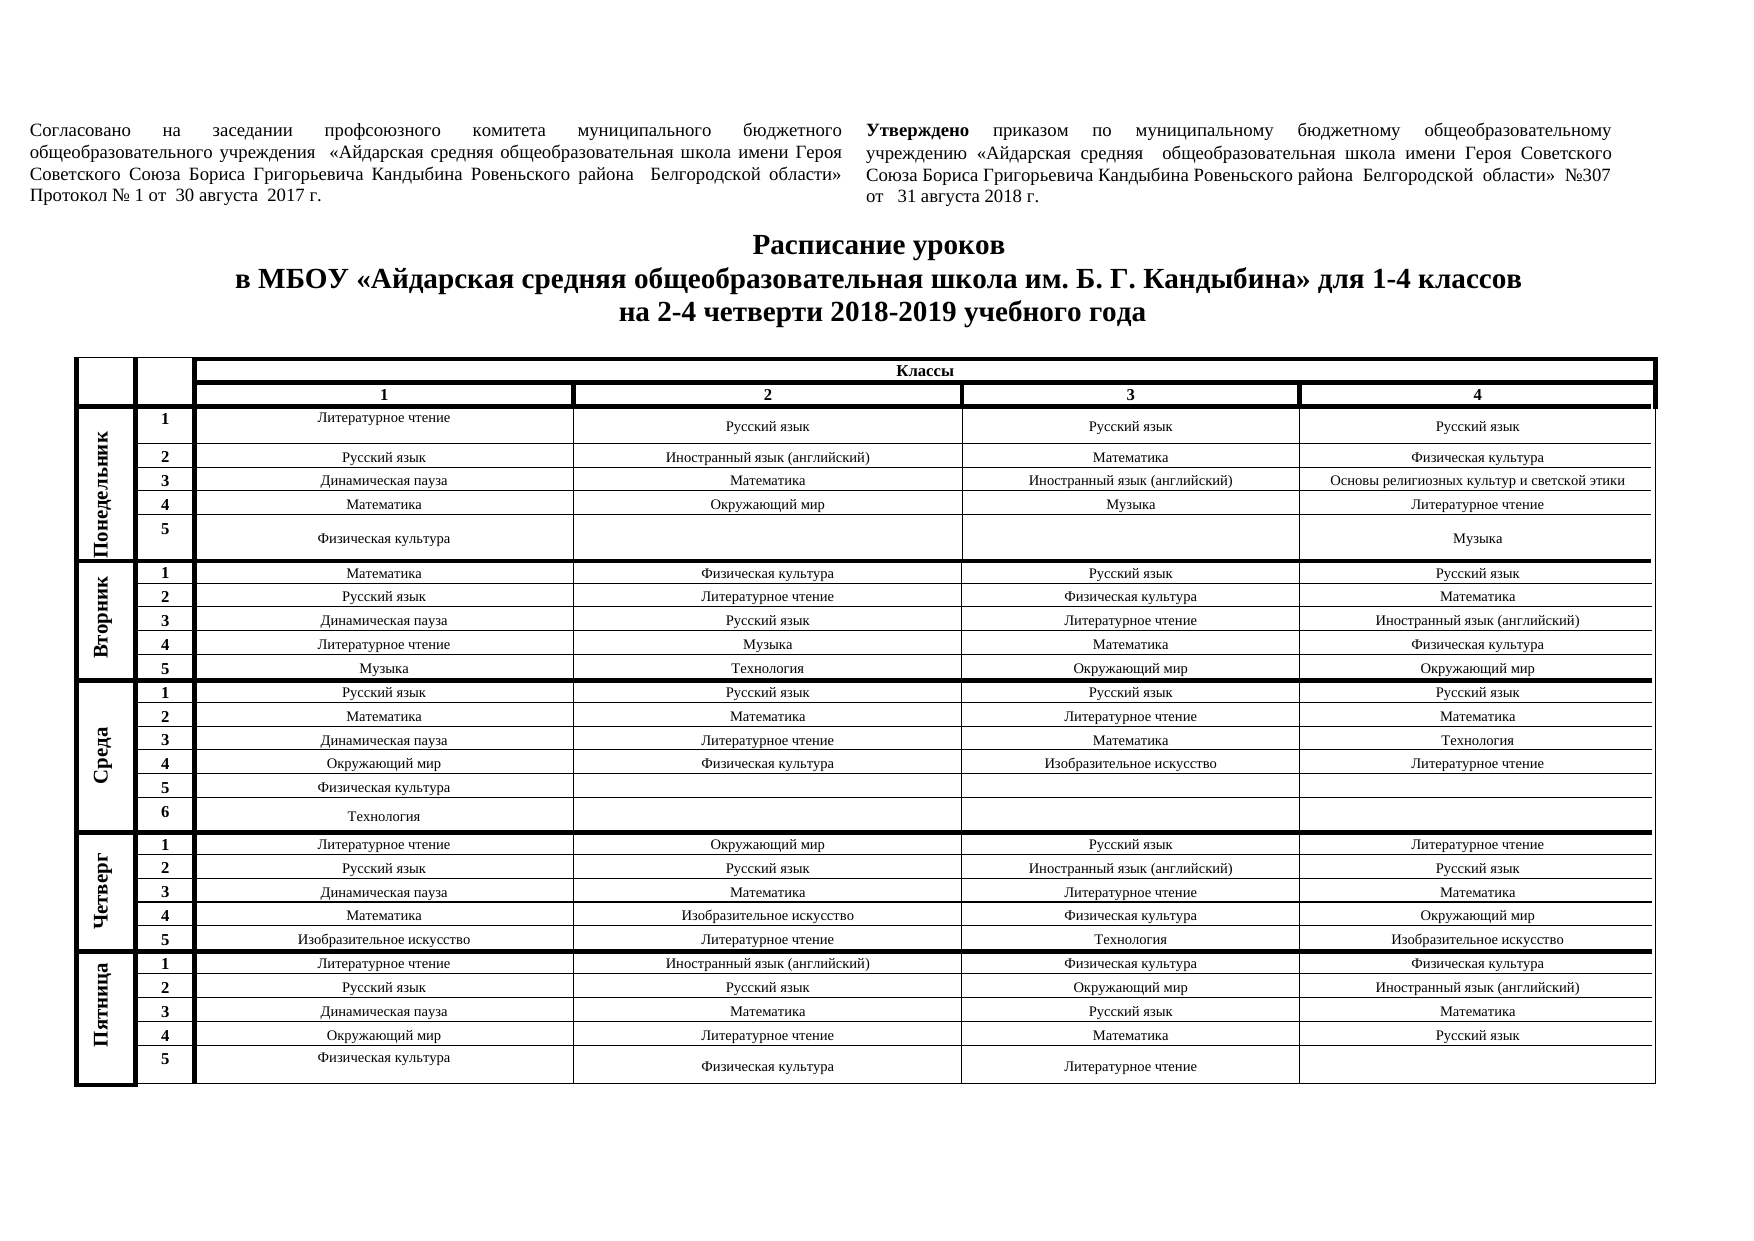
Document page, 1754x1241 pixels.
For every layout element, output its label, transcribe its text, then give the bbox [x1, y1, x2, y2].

table_cell 3 [138, 879, 192, 901]
table_header [79, 358, 133, 404]
table_cell 1 [138, 563, 192, 582]
table_cell 2 [138, 855, 192, 877]
table_cell Динамическая пауза [197, 998, 573, 1021]
table_cell Математика [963, 444, 1299, 466]
table_cell Музыка [197, 655, 573, 678]
table_cell Русский язык [574, 683, 961, 702]
table_cell Математика [574, 879, 961, 901]
table_cell Русский язык [962, 835, 1299, 854]
table_cell Иностранный язык (английский) [1300, 606, 1655, 630]
table_header Утверждено приказом по муниципальному бюджетному общеобразовательному учреждению «Айдарская средняя общеобразовательная школа имени Героя Советского Союза Бориса Григорьевича Кандыбина Ровеньского района Белгородской области» №307 от 31 августа 2018 г. [855, 119, 1623, 227]
table_cell Окружающий мир [574, 835, 961, 854]
table_cell Русский язык [197, 683, 573, 702]
table_cell 1 [138, 409, 192, 442]
table_cell Математика [574, 468, 962, 490]
table_cell 5 [138, 1046, 192, 1083]
table_cell 4 [138, 903, 192, 925]
table_cell Физическая культура [197, 515, 573, 558]
table_cell Динамическая пауза [197, 879, 573, 901]
table_cell Физическая культура [197, 774, 573, 797]
table_cell Окружающий мир [962, 974, 1299, 997]
table_cell Литературное чтение [962, 607, 1299, 630]
table_cell 1 [138, 954, 192, 973]
table_cell Основы религиозных культур и светской этики [1300, 466, 1655, 490]
table_header [138, 358, 192, 404]
table_cell Литературное чтение [574, 926, 961, 949]
table_cell Динамическая пауза [197, 468, 573, 490]
table_cell [962, 774, 1299, 797]
table_cell Иностранный язык (английский) [1300, 973, 1655, 997]
table_cell 4 [138, 631, 192, 654]
table_cell 1 [138, 835, 192, 854]
table_cell Математика [962, 1022, 1299, 1044]
table_cell Русский язык [197, 855, 573, 877]
table_cell Литературное чтение [1300, 830, 1655, 854]
table_cell Изобразительное искусство [574, 903, 961, 925]
table_cell Математика [962, 727, 1299, 749]
table_cell Изобразительное искусство [197, 926, 573, 949]
table_cell Литературное чтение [574, 584, 961, 606]
table_cell 5 [138, 655, 192, 678]
table_cell 3 [138, 727, 192, 749]
table_cell 3 [138, 998, 192, 1021]
table_cell Русский язык [574, 974, 961, 997]
table_cell Математика [197, 491, 573, 514]
table_cell 4 [138, 1022, 192, 1044]
table_cell Русский язык [574, 855, 961, 877]
table_cell [962, 798, 1299, 830]
table_cell Окружающий мир [197, 1022, 573, 1044]
text Расписание уроков [29, 227, 1728, 261]
table_cell Русский язык [962, 998, 1299, 1021]
table_cell Музыка [963, 491, 1299, 514]
table_cell Пятница [79, 954, 133, 1083]
table_cell Литературное чтение [962, 879, 1299, 901]
table_cell Вторник [79, 563, 133, 678]
table_cell 2 [138, 974, 192, 997]
table_cell Четверг [79, 835, 133, 949]
table_cell Литературное чтение [962, 1046, 1299, 1083]
table_cell Математика [1300, 702, 1655, 726]
table_cell Русский язык [1300, 404, 1655, 442]
table_cell 2 [138, 584, 192, 606]
table_cell [1300, 797, 1655, 830]
table_cell Литературное чтение [197, 631, 573, 654]
table_cell Технология [197, 798, 573, 830]
table_cell Литературное чтение [962, 703, 1299, 726]
table_cell 6 [138, 798, 192, 830]
table_cell Среда [79, 683, 133, 830]
table_cell Физическая культура [574, 1046, 961, 1083]
table_cell Русский язык [197, 974, 573, 997]
table_cell Литературное чтение [1300, 749, 1655, 773]
table_cell Литературное чтение [1300, 490, 1655, 514]
table_cell Физическая культура [962, 954, 1299, 973]
table_cell Технология [1300, 726, 1655, 749]
table_cell 5 [138, 774, 192, 797]
table_cell Иностранный язык (английский) [574, 954, 961, 973]
table_cell 1 [138, 683, 192, 702]
table_cell Окружающий мир [962, 655, 1299, 678]
table_cell Физическая культура [574, 563, 961, 582]
table_cell Понедельник [79, 409, 133, 558]
table_cell Русский язык [1300, 1021, 1655, 1044]
table_cell Русский язык [574, 409, 962, 442]
table_cell 5 [138, 515, 192, 558]
table_cell Математика [1300, 583, 1655, 606]
table_cell Окружающий мир [1300, 654, 1655, 678]
table_cell [574, 774, 961, 797]
table_cell Физическая культура [962, 584, 1299, 606]
table_cell Математика [197, 563, 573, 582]
table_cell Русский язык [962, 563, 1299, 582]
table_cell Окружающий мир [1300, 901, 1655, 925]
table_cell 3 [964, 385, 1297, 404]
table_cell Окружающий мир [197, 750, 573, 773]
table_cell Физическая культура [1300, 443, 1655, 466]
table_cell Окружающий мир [574, 491, 962, 514]
table_cell Изобразительное искусство [1300, 925, 1655, 949]
table_cell 5 [138, 926, 192, 949]
table_header Классы [197, 361, 1653, 380]
table_cell 3 [138, 607, 192, 630]
table_cell Русский язык [1300, 559, 1655, 582]
text в МБОУ «Айдарская средняя общеобразовательная школа им. Б. Г. Кандыбина» для 1-4 классов [29, 261, 1728, 294]
table_cell Динамическая пауза [197, 727, 573, 749]
table_cell Музыка [574, 631, 961, 654]
table_cell [1300, 773, 1655, 797]
table_cell Математика [197, 703, 573, 726]
table_cell Литературное чтение [197, 835, 573, 854]
table_cell [574, 798, 961, 830]
table_cell Русский язык [197, 444, 573, 466]
table_cell Математика [197, 903, 573, 925]
table_cell [963, 515, 1299, 558]
table_cell 2 [138, 444, 192, 466]
table_cell Русский язык [962, 683, 1299, 702]
table_cell 4 [138, 491, 192, 514]
table_cell Математика [574, 998, 961, 1021]
table_cell Иностранный язык (английский) [574, 444, 962, 466]
table_cell Музыка [1300, 514, 1655, 558]
table_cell Русский язык [1300, 678, 1655, 702]
table_cell Технология [574, 655, 961, 678]
table_cell Литературное чтение [574, 1022, 961, 1044]
table_cell Иностранный язык (английский) [963, 468, 1299, 490]
table_cell 4 [1302, 385, 1653, 404]
table_cell 1 [197, 385, 571, 404]
table_cell Русский язык [197, 584, 573, 606]
table_cell 2 [138, 703, 192, 726]
table_cell Технология [962, 926, 1299, 949]
table_cell Изобразительное искусство [962, 750, 1299, 773]
table_header Согласовано на заседании профсоюзного комитета муниципального бюджетного общеобразовательного учреждения «Айдарская средняя общеобразовательная школа имени Героя Советского Союза Бориса Григорьевича Кандыбина Ровеньского района Белгородской области» Протокол № 1 от 30 августа 2017 г. [18, 119, 854, 227]
table_cell Физическая культура [1300, 630, 1655, 654]
text на 2-4 четверти 2018-2019 учебного года [29, 294, 1728, 328]
table_cell Иностранный язык (английский) [962, 855, 1299, 877]
table_cell 3 [138, 468, 192, 490]
table_cell Динамическая пауза [197, 607, 573, 630]
table_cell Математика [1300, 997, 1655, 1021]
table_cell Математика [962, 631, 1299, 654]
table_cell Литературное чтение [197, 954, 573, 973]
table_cell 2 [576, 385, 960, 404]
table_cell Русский язык [1300, 854, 1655, 877]
table_cell Литературное чтение [197, 409, 573, 442]
table_cell Физическая культура [962, 903, 1299, 925]
table_cell Математика [574, 703, 961, 726]
table_cell 4 [138, 750, 192, 773]
table_cell Математика [1300, 878, 1655, 901]
table_cell Русский язык [963, 409, 1299, 442]
table_cell Физическая культура [574, 750, 961, 773]
table_cell Физическая культура [197, 1046, 573, 1083]
table_cell [574, 515, 962, 558]
table_cell Физическая культура [1300, 949, 1655, 973]
table_cell Русский язык [574, 607, 961, 630]
table_cell [1300, 1045, 1655, 1083]
table_cell Литературное чтение [574, 727, 961, 749]
